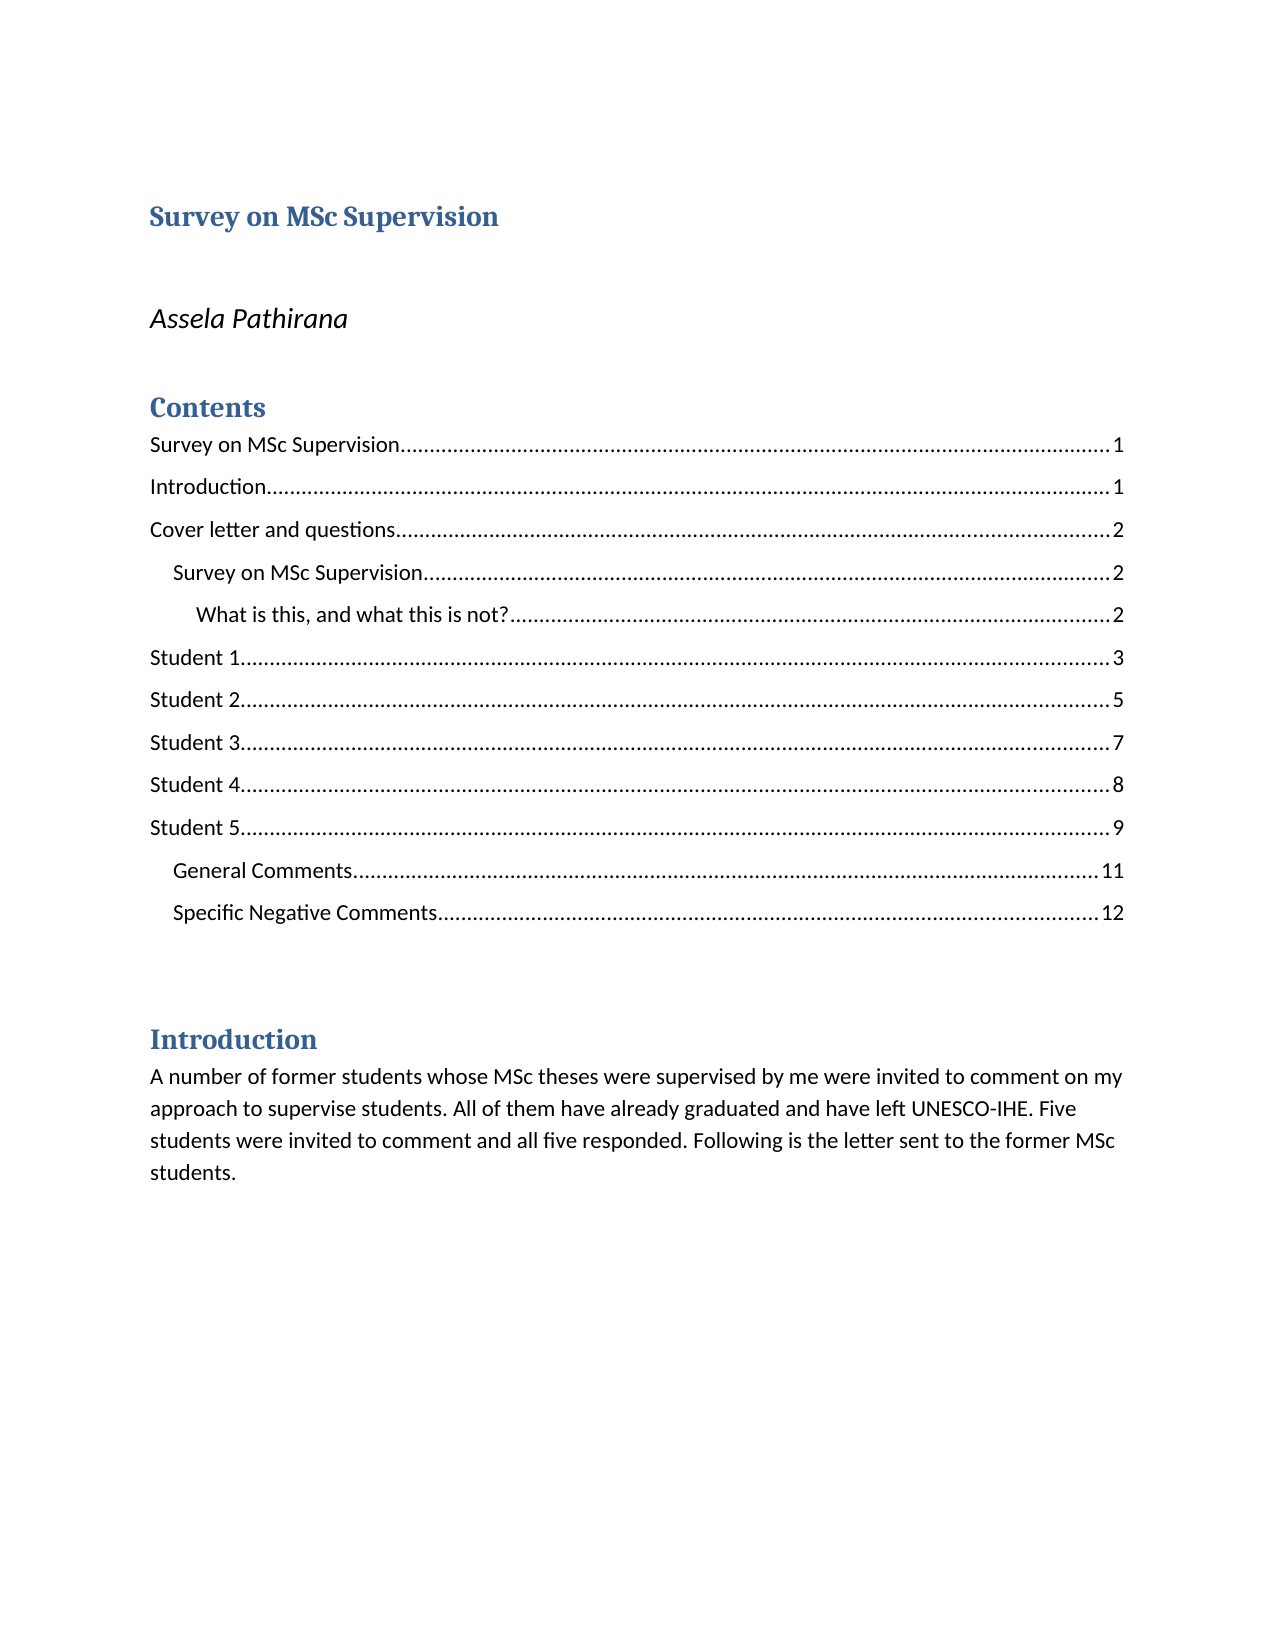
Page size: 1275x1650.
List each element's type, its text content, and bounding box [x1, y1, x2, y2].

text Assela Pathirana [150, 300, 1125, 336]
subtitle Introduction [150, 1023, 1125, 1057]
text Survey on MSc Supervision [150, 200, 1125, 233]
text A number of former students whose MSc theses were supervised by me were invited to comment on my approach to supervise students. All of them have already graduated and have left UNESCO-IHE. Five students were invited to comment and all five responded. Following is the letter sent to the former MSc students. [150, 1062, 1125, 1186]
